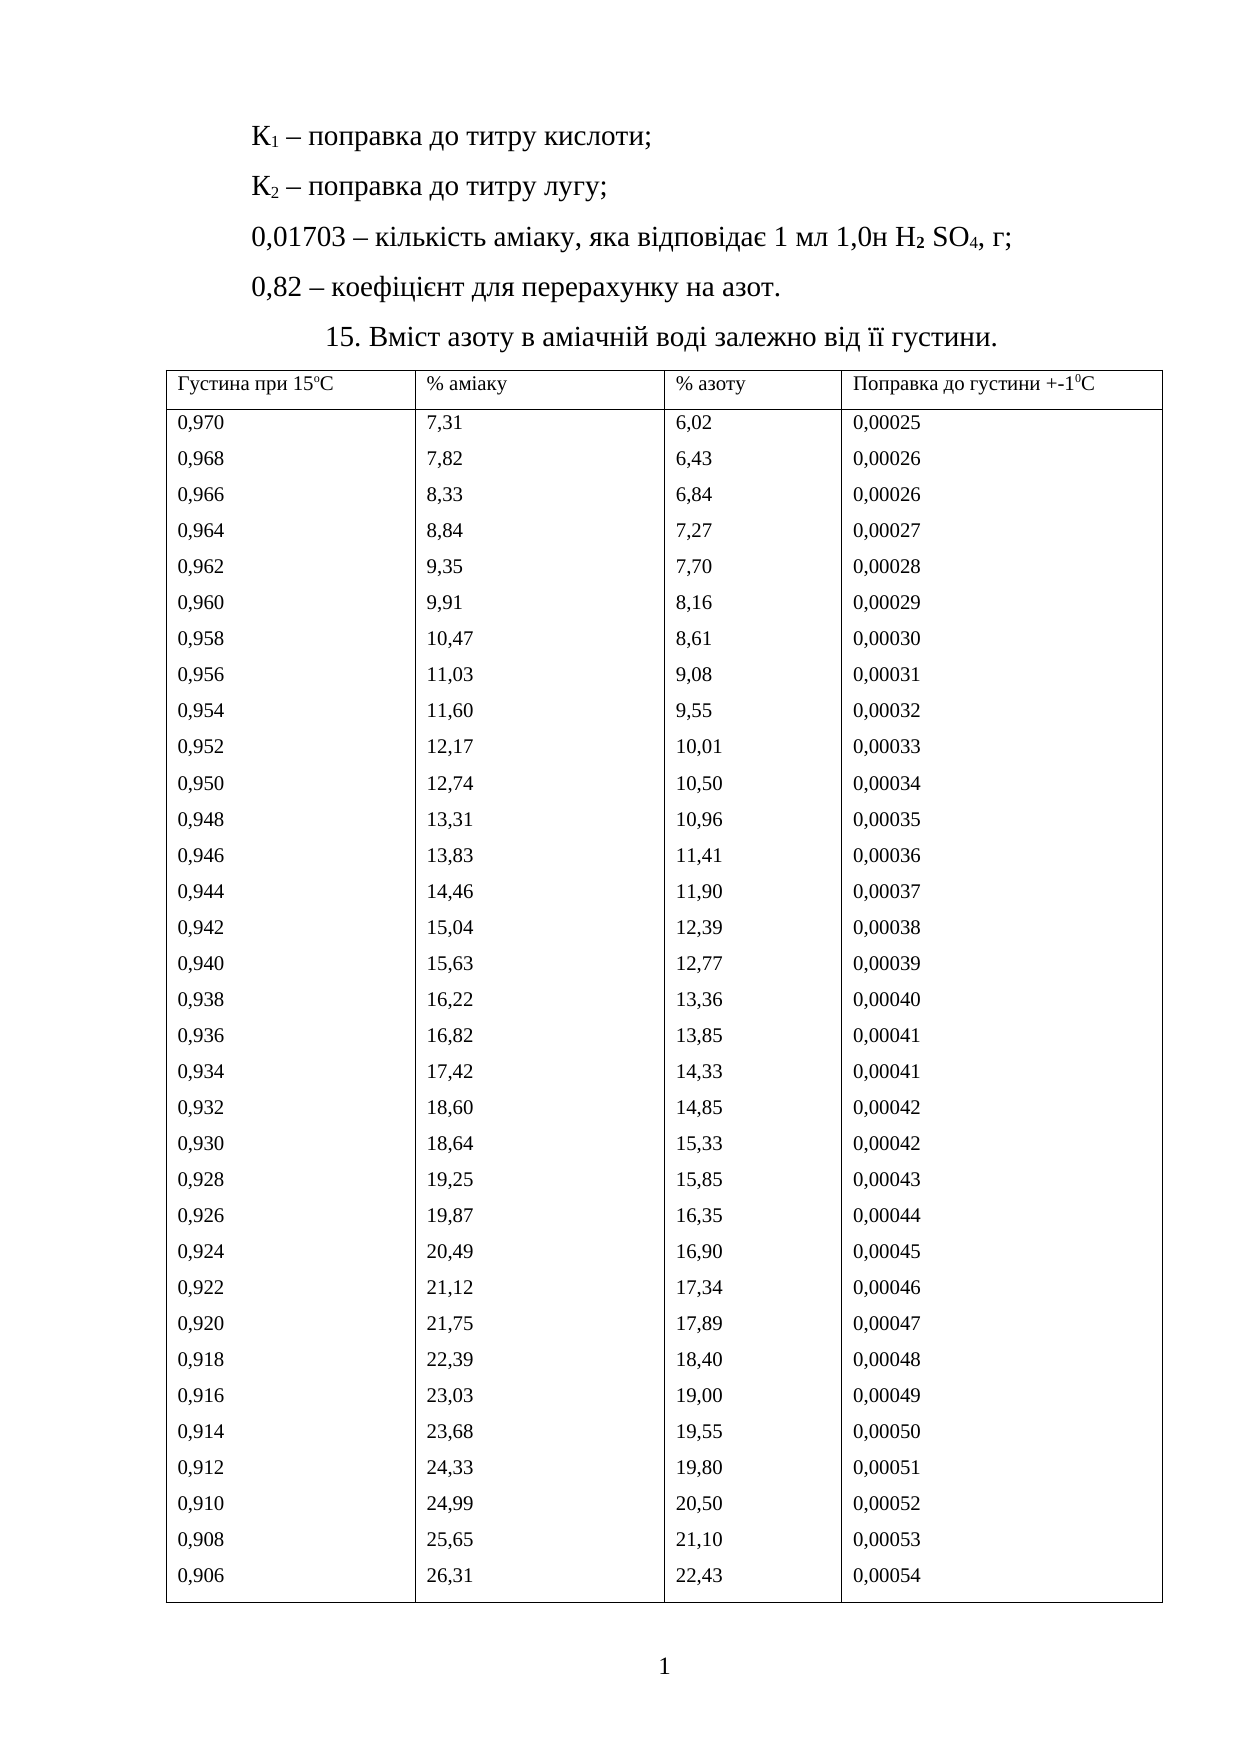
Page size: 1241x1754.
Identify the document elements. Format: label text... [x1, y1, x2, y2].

text 0,82 – коефіцієнт для перерахунку на азот. [177, 269, 1152, 303]
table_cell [665, 410, 841, 1602]
text 0,01703 – кількість аміаку, яка відповідає 1 мл 1,0н Н2 SO4, г; [177, 219, 1152, 252]
text К1 – поправка до титру кислоти; [177, 118, 1152, 152]
table_header Густина при 15оС [167, 371, 415, 409]
text К2 – поправка до титру лугу; [177, 168, 1152, 202]
table_header % азоту [665, 371, 841, 409]
table_header % аміаку [416, 371, 664, 409]
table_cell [167, 410, 415, 1602]
text 15. Вміст азоту в аміачній воді залежно від її густини. [177, 319, 1152, 353]
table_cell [842, 410, 1162, 1602]
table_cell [416, 410, 664, 1602]
table_header Поправка до густини +-10С [842, 371, 1162, 409]
